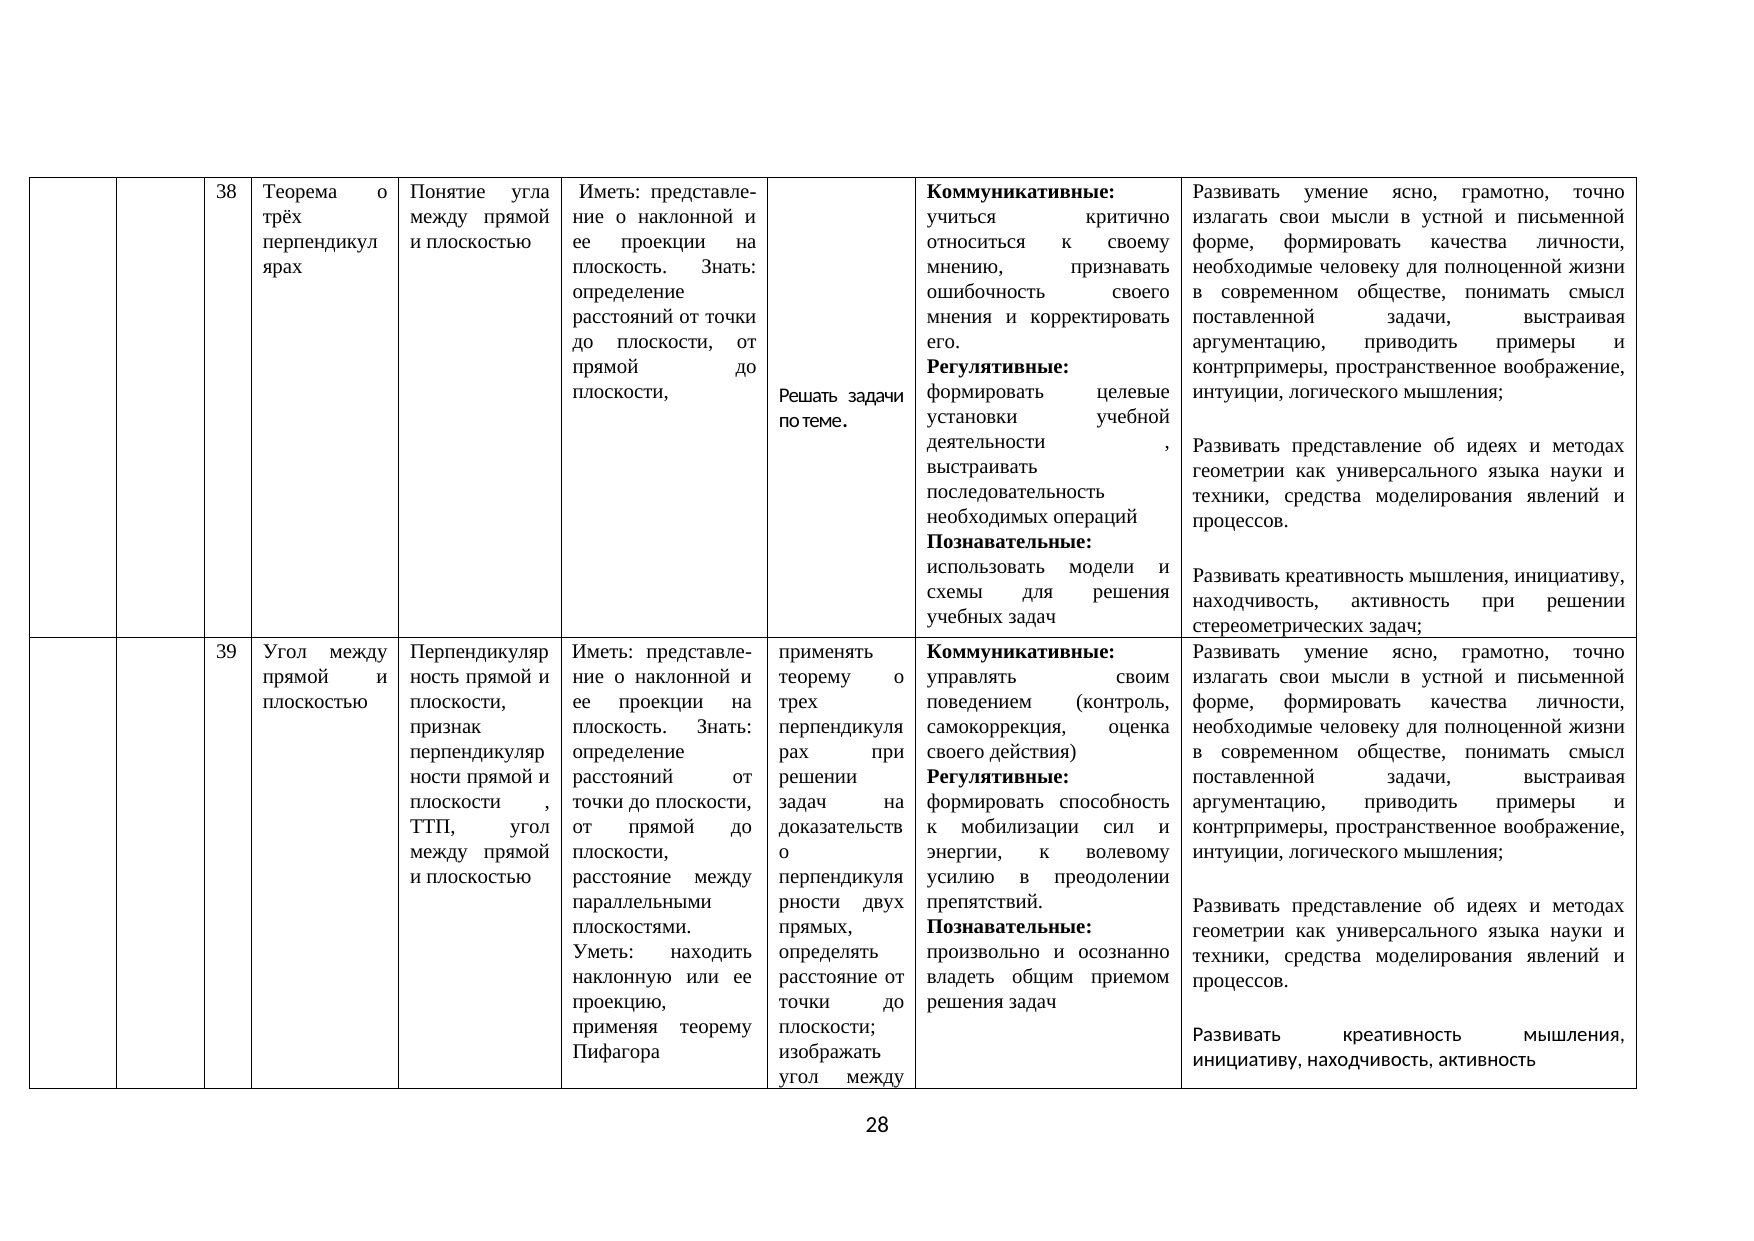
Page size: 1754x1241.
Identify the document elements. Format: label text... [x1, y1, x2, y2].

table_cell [768, 638, 915, 1088]
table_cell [1182, 638, 1636, 1088]
table_cell 39 [205, 638, 251, 1088]
table_cell [30, 178, 116, 637]
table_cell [916, 638, 1181, 1088]
table_cell Коммуникативные: учиться критично относиться к своему мнению, признавать ошибочность своего мнения и корректировать его. Регулятивные: формировать целевые установки учебной деятельности , выстраивать последовательность необходимых операций Познавательные: использовать модели и схемы для решения учебных задач [916, 178, 1181, 637]
table_cell 38 [205, 178, 251, 637]
table_cell [117, 638, 204, 1088]
table_cell Теорема о трёх перпендикулярах [252, 178, 398, 637]
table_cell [399, 178, 561, 637]
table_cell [252, 638, 398, 1088]
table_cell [399, 638, 561, 1088]
table_cell [117, 178, 204, 637]
table_cell Иметь: представление о наклонной и ее проекции на плоскость. Знать: определение расстояний от точки до плоскости, от прямой до плоскости, [562, 178, 767, 637]
table_cell Развивать умение ясно, грамотно, точно излагать свои мысли в устной и письменной форме, формировать качества личности, необходимые человеку для полноценной жизни в современном обществе, понимать смысл поставленной задачи, выстраивая аргументацию, приводить примеры и контрпримеры, пространственное воображение, интуиции, логического мышления; Развивать представление об идеях и методах геометрии как универсального языка науки и техники, средства моделирования явлений и процессов. Развивать креативность мышления, инициативу, находчивость, активность при решении стереометрических задач; [1182, 178, 1636, 637]
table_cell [562, 638, 767, 1088]
table_cell [30, 638, 116, 1088]
table_cell Решать задачи по теме. [768, 178, 915, 637]
